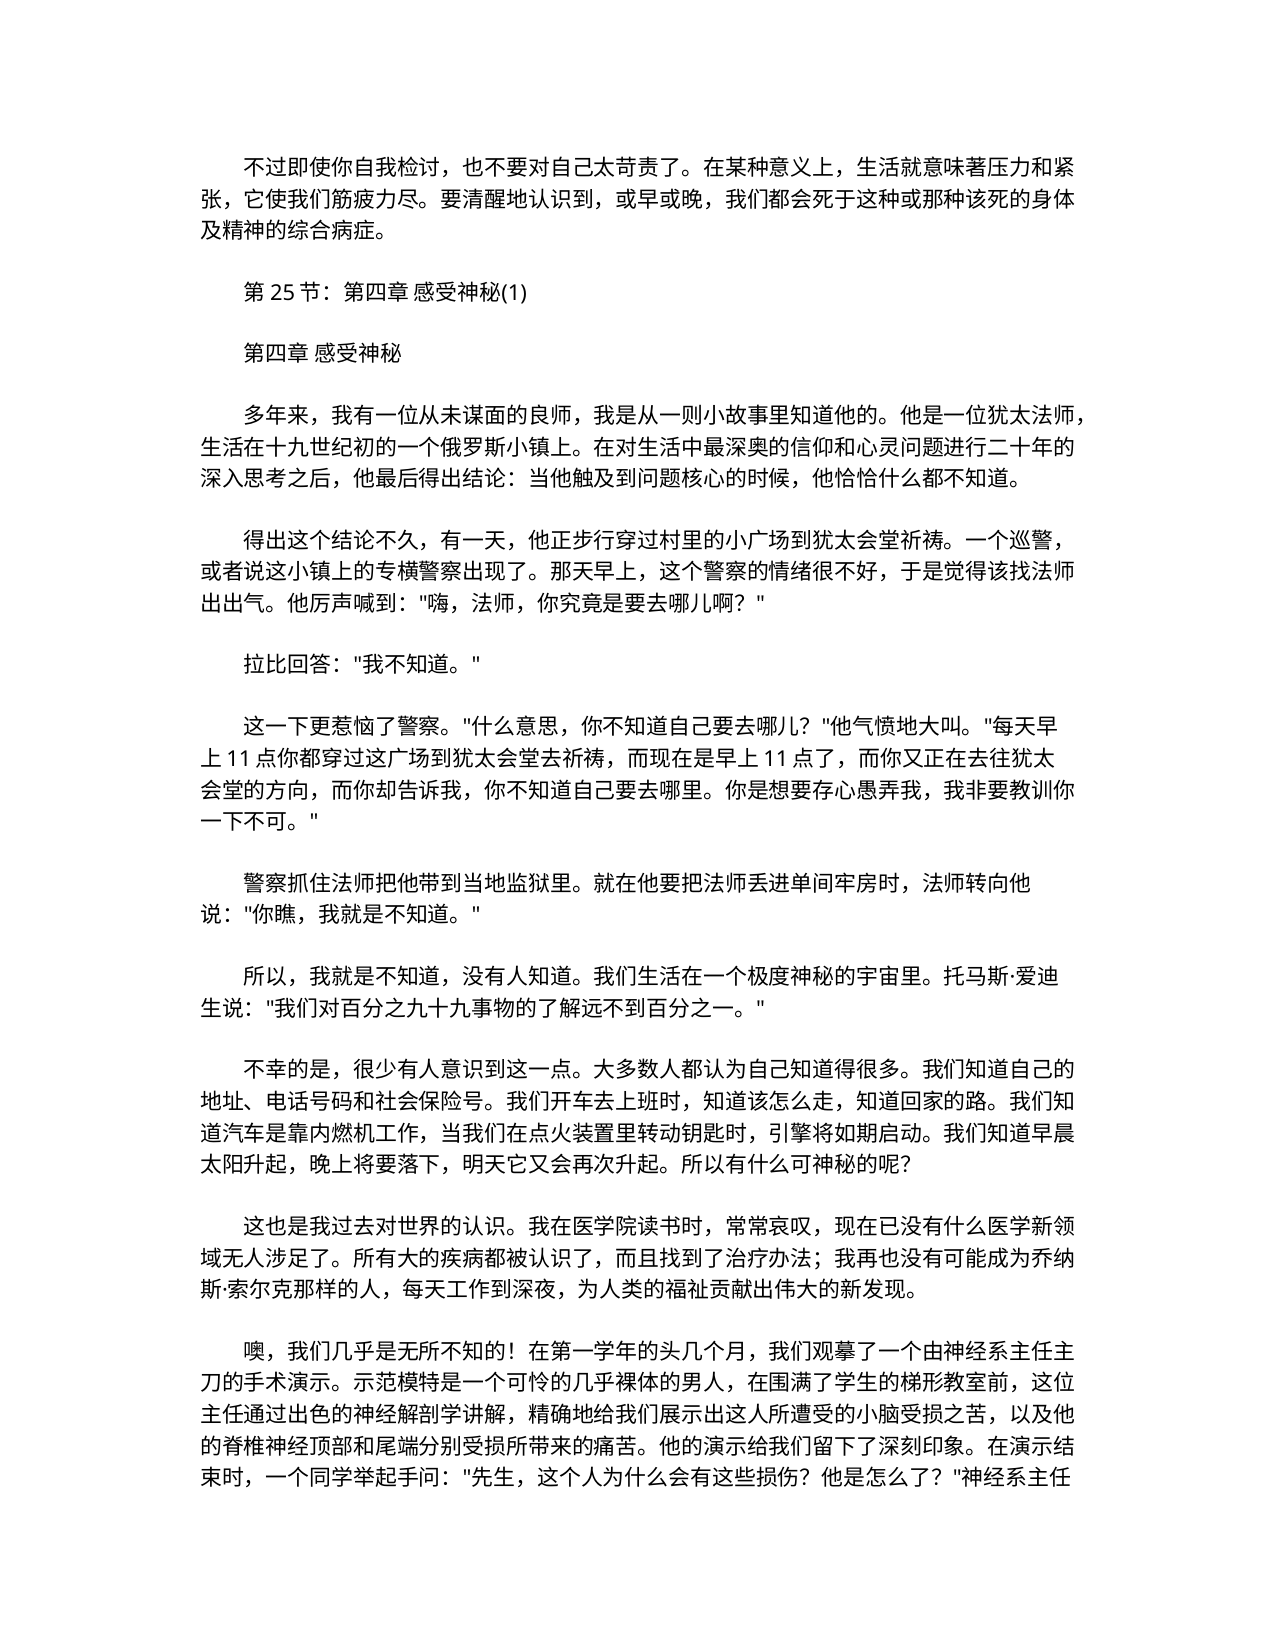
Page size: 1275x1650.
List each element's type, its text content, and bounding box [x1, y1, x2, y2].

text 不幸的是，很少有人意识到这一点。大多数人都认为自己知道得很多。我们知道自己的地址、电话号码和社会保险号。我们开车去上班时，知道该怎么走，知道回家的路。我们知道汽车是靠内燃机工作，当我们在点火装置里转动钥匙时，引擎将如期启动。我们知道早晨太阳升起，晚上将要落下，明天它又会再次升起。所以有什么可神秘的呢？ [200, 1052, 1075, 1179]
text 不过即使你自我检讨，也不要对自己太苛责了。在某种意义上，生活就意味著压力和紧张，它使我们筋疲力尽。要清醒地认识到，或早或晚，我们都会死于这种或那种该死的身体及精神的综合病症。 [200, 150, 1075, 245]
text 第四章 感受神秘 [200, 336, 1075, 368]
text 所以，我就是不知道，没有人知道。我们生活在一个极度神秘的宇宙里。托马斯·爱迪生说："我们对百分之九十九事物的了解远不到百分之一。" [200, 959, 1075, 1023]
text 这也是我过去对世界的认识。我在医学院读书时，常常哀叹，现在已没有什么医学新领域无人涉足了。所有大的疾病都被认识了，而且找到了治疗办法；我再也没有可能成为乔纳斯·索尔克那样的人，每天工作到深夜，为人类的福祉贡献出伟大的新发现。 [200, 1209, 1075, 1304]
text 警察抓住法师把他带到当地监狱里。就在他要把法师丢进单间牢房时，法师转向他说："你瞧，我就是不知道。" [200, 866, 1075, 929]
text 拉比回答："我不知道。" [200, 647, 1075, 679]
text 第25节：第四章 感受神秘(1) [200, 275, 1075, 307]
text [200, 1334, 1075, 1492]
text 这一下更惹恼了警察。"什么意思，你不知道自己要去哪儿？"他气愤地大叫。"每天早上11点你都穿过这广场到犹太会堂去祈祷，而现在是早上11点了，而你又正在去往犹太会堂的方向，而你却告诉我，你不知道自己要去哪里。你是想要存心愚弄我，我非要教训你一下不可。" [200, 709, 1075, 836]
text 多年来，我有一位从未谋面的良师，我是从一则小故事里知道他的。他是一位犹太法师，生活在十九世纪初的一个俄罗斯小镇上。在对生活中最深奥的信仰和心灵问题进行二十年的深入思考之后，他最后得出结论：当他触及到问题核心的时候，他恰恰什么都不知道。 [200, 398, 1075, 493]
text 得出这个结论不久，有一天，他正步行穿过村里的小广场到犹太会堂祈祷。一个巡警，或者说这小镇上的专横警察出现了。那天早上，这个警察的情绪很不好，于是觉得该找法师出出气。他厉声喊到："嗨，法师，你究竟是要去哪儿啊？" [200, 523, 1075, 618]
